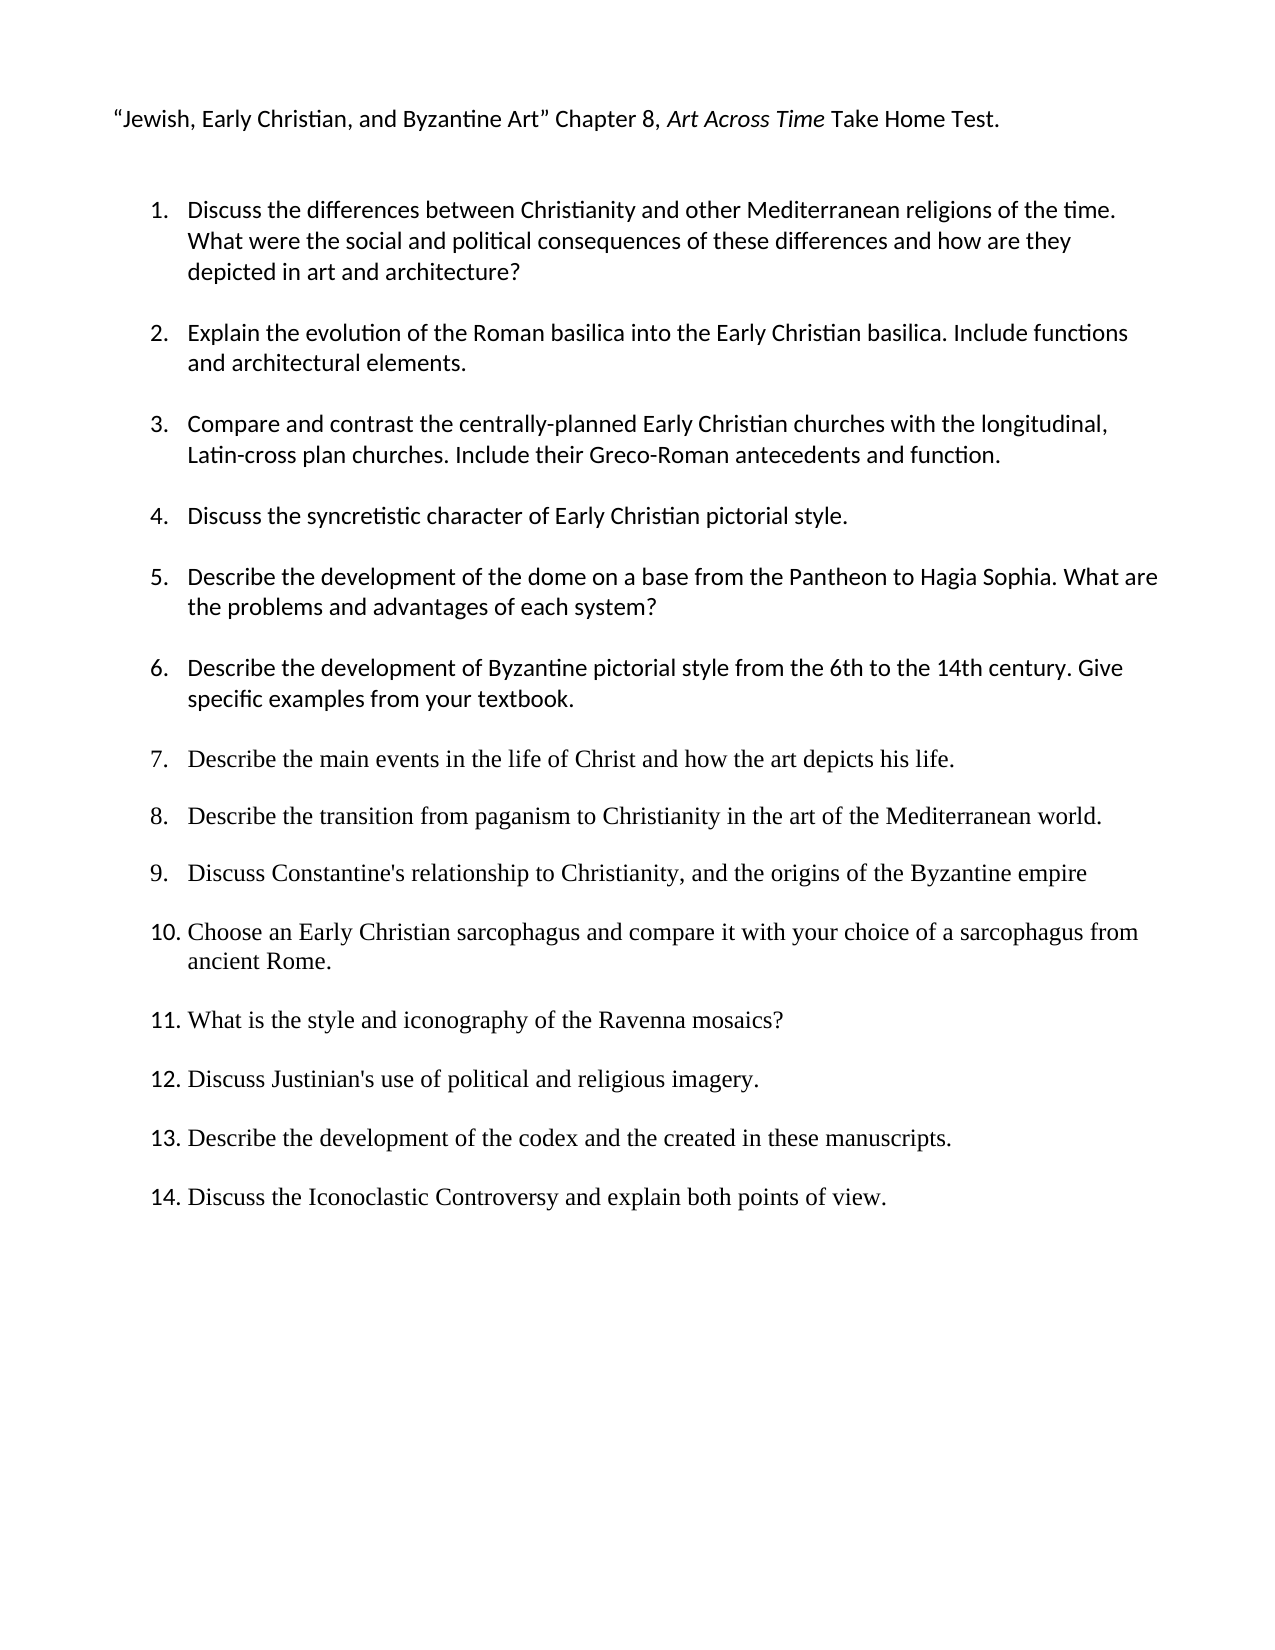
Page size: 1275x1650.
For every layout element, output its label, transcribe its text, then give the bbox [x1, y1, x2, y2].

list Discuss Constantine's relationship to Christianity, and the origins of the Byzantine empire [150, 858, 1162, 887]
list Discuss the Iconoclastic Controversy and explain both points of view. [150, 1182, 1162, 1212]
list Discuss the syncretistic character of Early Christian pictorial style. [150, 500, 1162, 530]
list Choose an Early Christian sarcophagus and compare it with your choice of a sarcophagus from ancient Rome. [150, 916, 1162, 975]
list Compare and contrast the centrally-planned Early Christian churches with the longitudinal, Latin-cross plan churches. Include their Greco-Roman antecedents and function. [150, 408, 1162, 469]
list Describe the development of Byzantine pictorial style from the 6th to the 14th century. Give specific examples from your textbook. [150, 652, 1162, 713]
list Describe the transition from paganism to Christianity in the art of the Mediterranean world. [150, 801, 1162, 829]
list Discuss the differences between Christianity and other Mediterranean religions of the time. What were the social and political consequences of these differences and how are they depicted in art and architecture? [150, 194, 1162, 286]
list What is the style and iconography of the Ravenna mosaics? [150, 1004, 1162, 1034]
list Describe the development of the codex and the created in these manuscripts. [150, 1122, 1162, 1153]
list Describe the development of the dome on a base from the Pantheon to Hagia Sophia. What are the problems and advantages of each system? [150, 561, 1162, 622]
list Describe the main events in the life of Christ and how the art depicts his life. [150, 744, 1162, 773]
list Explain the evolution of the Roman basilica into the Early Christian basilica. Include functions and architectural elements. [150, 317, 1162, 378]
text “Jewish, Early Christian, and Byzantine Art” Chapter 8, Art Across Time Take Home Test. [112, 103, 1162, 133]
list Discuss Justinian's use of political and religious imagery. [150, 1063, 1162, 1093]
